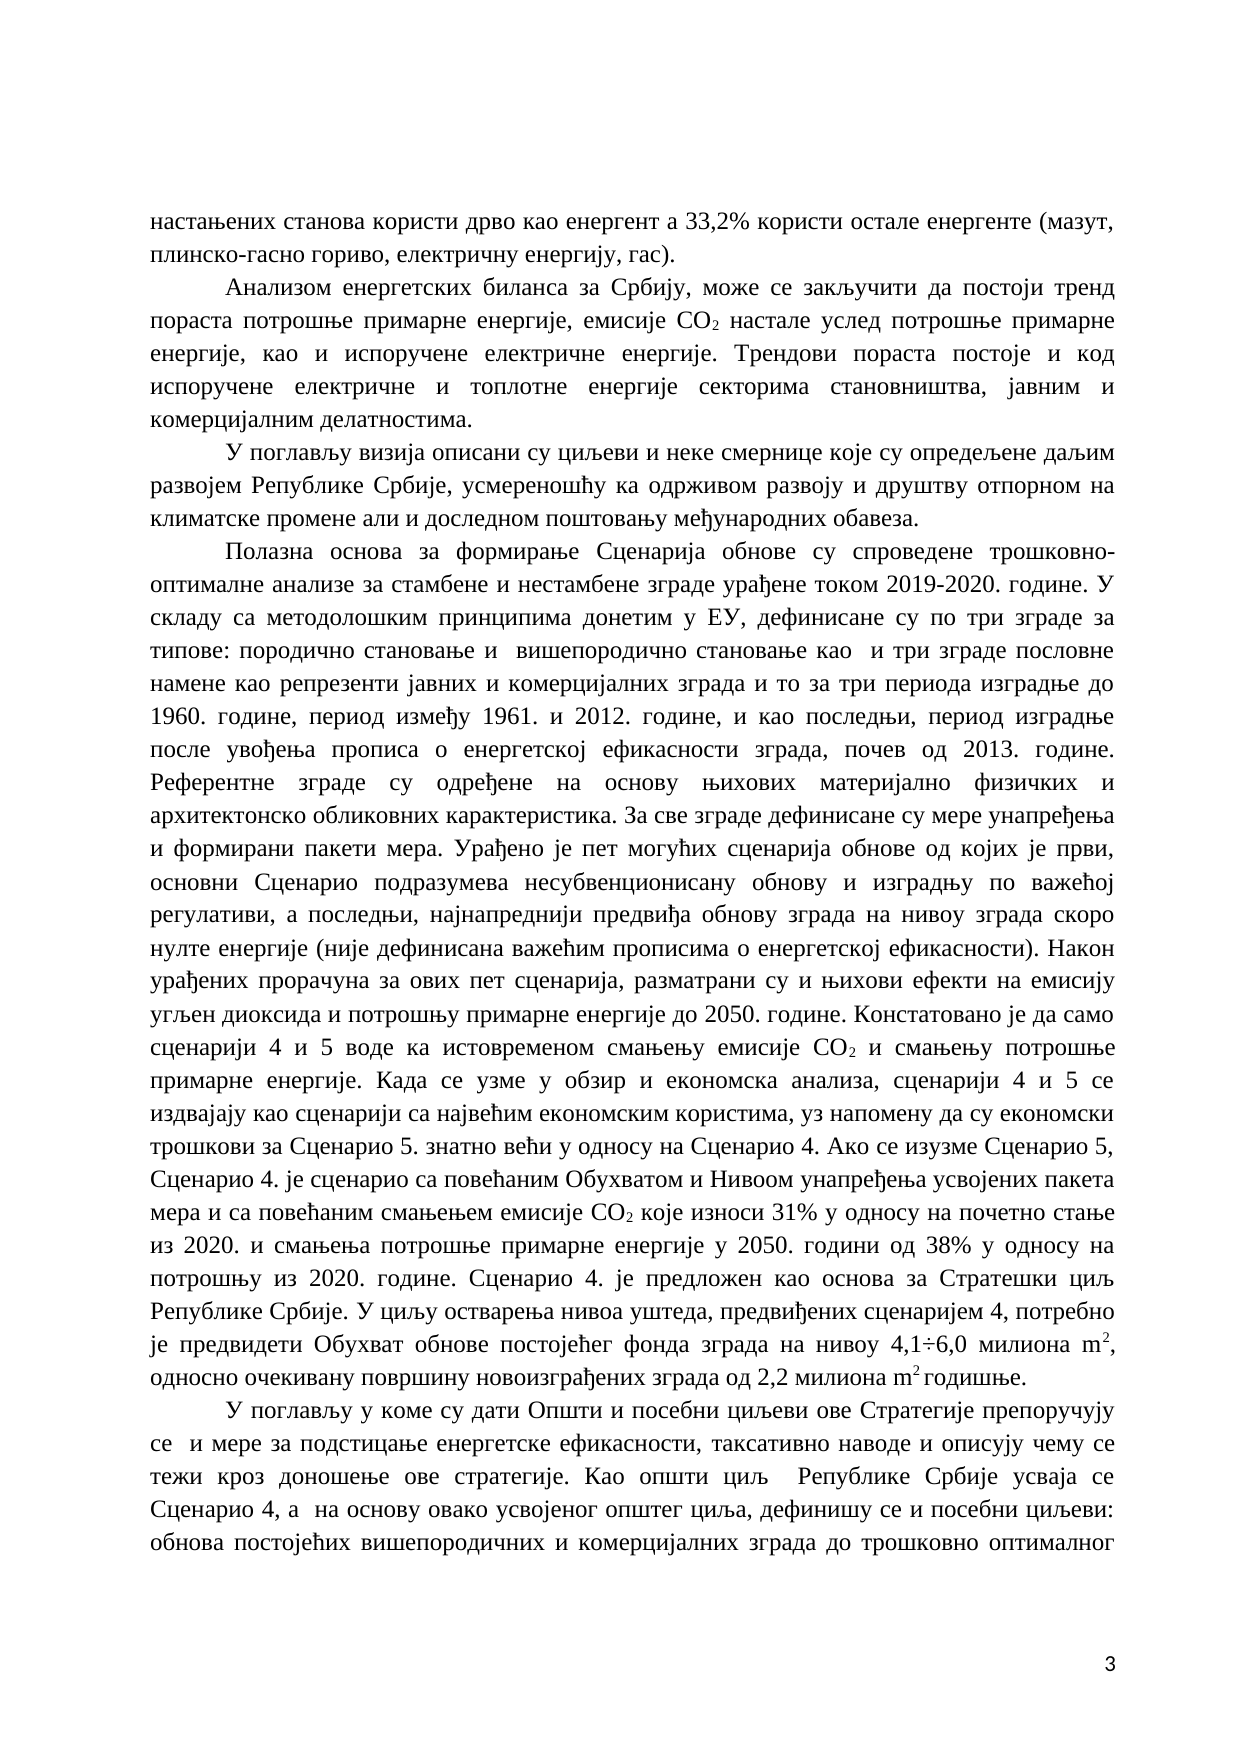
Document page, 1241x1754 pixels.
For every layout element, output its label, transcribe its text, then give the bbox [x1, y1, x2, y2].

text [150, 1395, 1116, 1556]
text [150, 206, 1116, 268]
text Анализом енергетских биланса за Србију, може се закључити да постоји тренд пораста потрошње примарне енергије, емисије CO2 настале услед потрошње примарне енергије, као и испоручене електричне енергије. Трендови пораста постоје и код испоручене електричне и топлотне енергије секторима становништва, јавним и комерцијалним делатностима. [150, 272, 1116, 433]
text Полазна основа за формирање Сценарија обнове су спроведене трошковно-оптималне анализе за стамбене и нестамбене зграде урађене током 2019-2020. године. У складу са методолошким принципима донетим у ЕУ, дефинисане су по три зграде за типове: породично становање и вишепородично становање као и три зграде пословне намене као репрезенти јавних и комерцијалних зграда и то за три периода изградње до 1960. године, период између 1961. и 2012. године, и као последњи, период изградње после увођења прописа о енергетској ефикасности зграда, почев од 2013. године. Референтне зграде су одређене на основу њихових материјално физичких и архитектонско обликовних карактеристика. За све зграде дефинисане су мере унапређења и формирани пакети мера. Урађено је пет могућих сценарија обнове од којих је први, основни Сценарио подразумева несубвенционисану обнову и изградњу по важећој регулативи, а последњи, најнапреднији предвиђа обнову зграда на нивоу зграда скоро нулте енергије (није дефинисана важећим прописима о енергетској ефикасности). Након урађених прорачуна за ових пет сценарија, разматрани су и њихови ефекти на емисију угљен диоксида и потрошњу примарне енергије до 2050. године. Констатовано је да само сценарији 4 и 5 воде ка истовременом смањењу емисије CO2 и смањењу потрошње примарне енергије. Када се узме у обзир и економска анализа, сценарији 4 и 5 се издвајају као сценарији са највећим економским користима, уз напомену да су економски трошкови за Сценарио 5. знатно већи у односу на Сценарио 4. Ако се изузме Сценарио 5, Сценарио 4. је сценарио са повећаним Обухватом и Нивоом унапређења усвојених пакета мера и са повећаним смањењем емисије CO2 које износи 31% у односу на почетно стање из 2020. и смањења потрошње примарне енергије у 2050. години од 38% у односу на потрошњу из 2020. године. Сценарио 4. је предложен као основа за Стратешки циљ Републике Србије. У циљу остварења нивоа уштеда, предвиђених сценаријем 4, потребно је предвидети Обухват обнове постојећег фонда зграда на нивоу 4,1÷6,0 милиона m2, односно очекивану површину новоизграђених зграда од 2,2 милиона m2 годишње. [150, 536, 1116, 1391]
text У поглављу визија описани су циљеви и неке смернице које су опредељене даљим развојем Републике Србије, усмереношћу ка одрживом развоју и друштву отпорном на климатске промене али и доследном поштовању међународних обавеза. [150, 437, 1116, 532]
